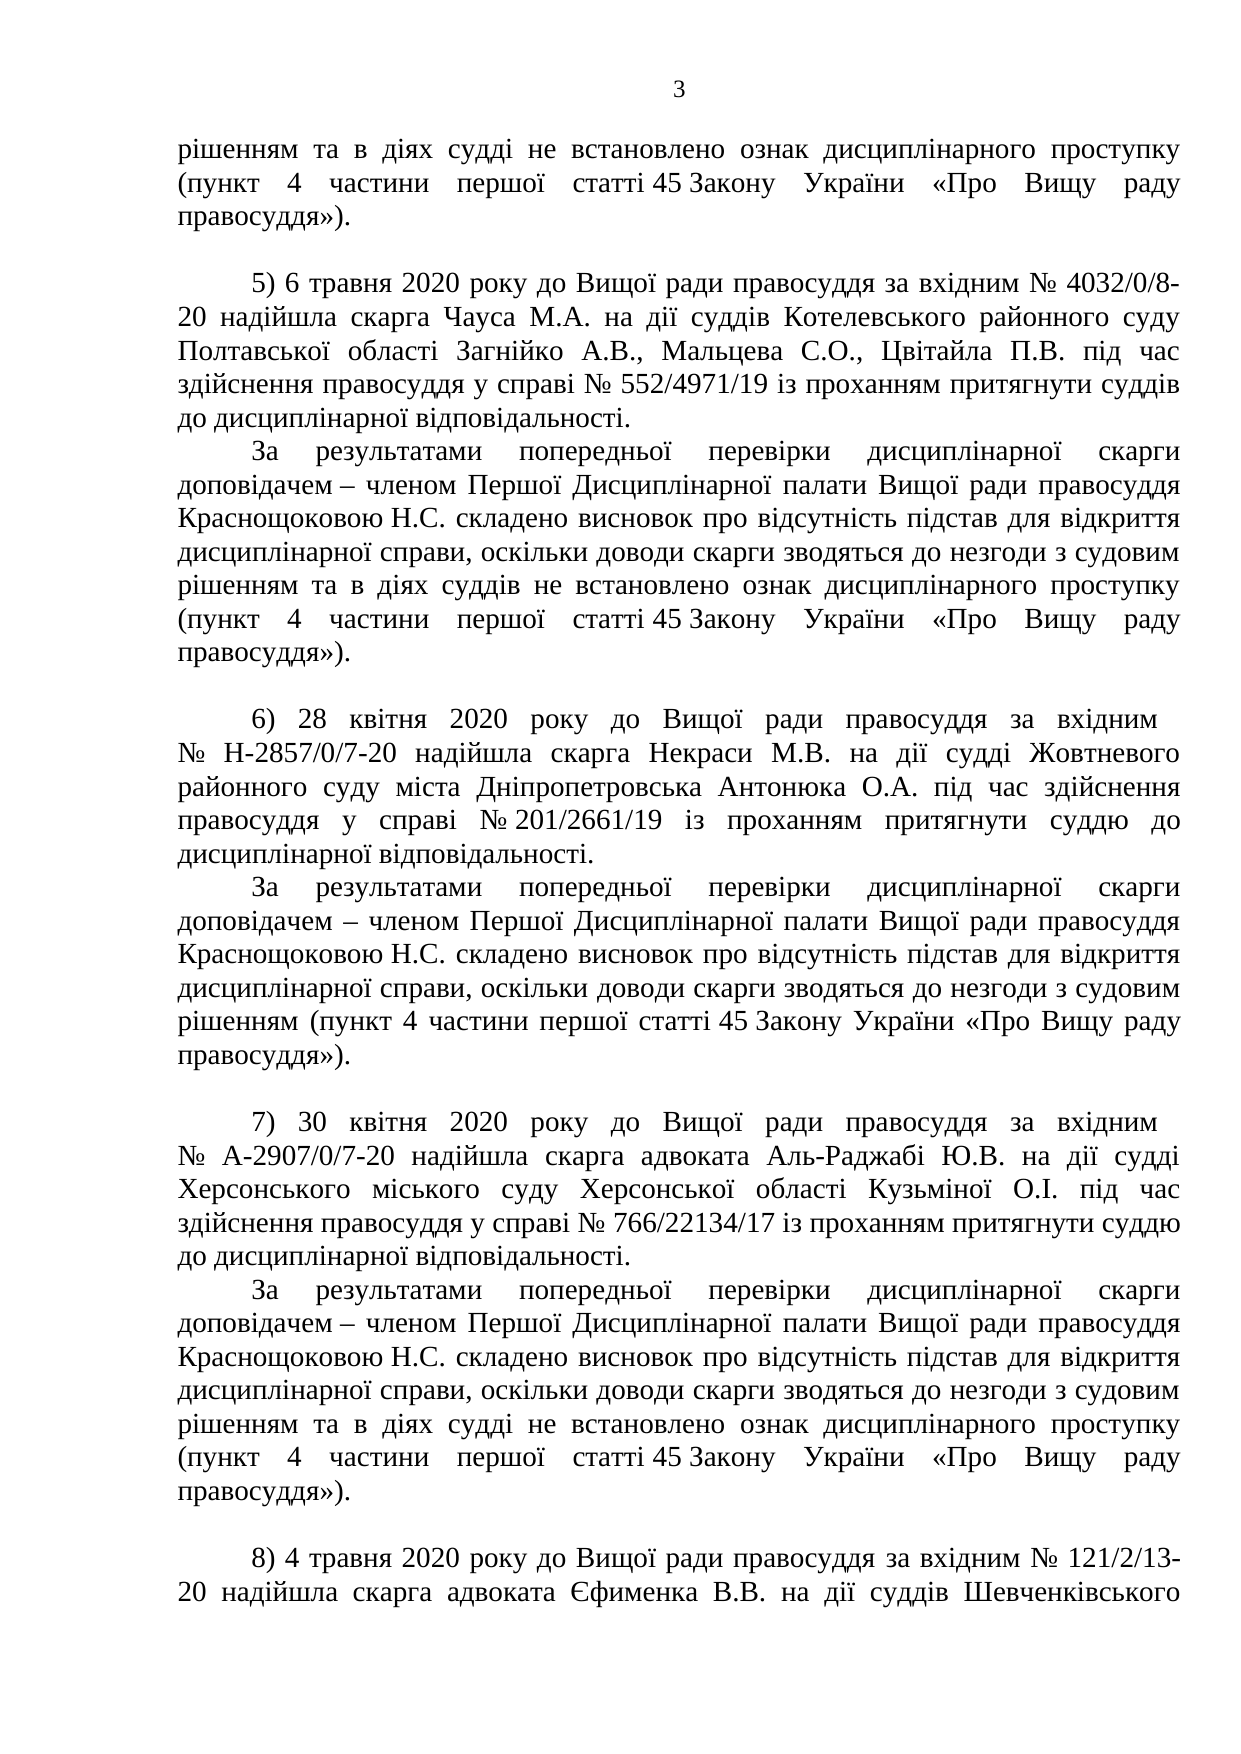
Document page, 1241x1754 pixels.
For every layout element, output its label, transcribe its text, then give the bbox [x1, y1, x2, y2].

text За результатами попередньої перевірки дисциплінарної скарги доповідачем – членом Першої Дисциплінарної палати Вищої ради правосуддя Краснощоковою Н.С. складено висновок про відсутність підстав для відкриття дисциплінарної справи, оскільки доводи скарги зводяться до незгоди з судовим рішенням та в діях суддів не встановлено ознак дисциплінарного проступку (пункт 4 частини першої статті 45 Закону України «Про Вищу раду правосуддя»). [177, 433, 1181, 668]
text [177, 1540, 1181, 1607]
text 7) 30 квітня 2020 року до Вищої ради правосуддя за вхідним № А-2907/0/7-20 надійшла скарга адвоката Аль-Раджабі Ю.В. на дії судді Херсонського міського суду Херсонської області Кузьміної О.І. під час здійснення правосуддя у справі № 766/22134/17 із проханням притягнути суддю до дисциплінарної відповідальності. [177, 1104, 1181, 1272]
text 5) 6 травня 2020 року до Вищої ради правосуддя за вхідним № 4032/0/8-20 надійшла скарга Чауса М.А. на дії суддів Котелевського районного суду Полтавської області Загнійко А.В., Мальцева С.О., Цвітайла П.В. під час здійснення правосуддя у справі № 552/4971/19 із проханням притягнути суддів до дисциплінарної відповідальності. [177, 266, 1181, 433]
text 6) 28 квітня 2020 року до Вищої ради правосуддя за вхідним № Н-2857/0/7-20 надійшла скарга Некраси М.В. на дії судді Жовтневого районного суду міста Дніпропетровська Антонюка О.А. під час здійснення правосуддя у справі № 201/2661/19 із проханням притягнути суддю до дисциплінарної відповідальності. [177, 702, 1181, 869]
text За результатами попередньої перевірки дисциплінарної скарги доповідачем – членом Першої Дисциплінарної палати Вищої ради правосуддя Краснощоковою Н.С. складено висновок про відсутність підстав для відкриття дисциплінарної справи, оскільки доводи скарги зводяться до незгоди з судовим рішенням (пункт 4 частини першої статті 45 Закону України «Про Вищу раду правосуддя»). [177, 869, 1181, 1071]
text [177, 131, 1181, 232]
